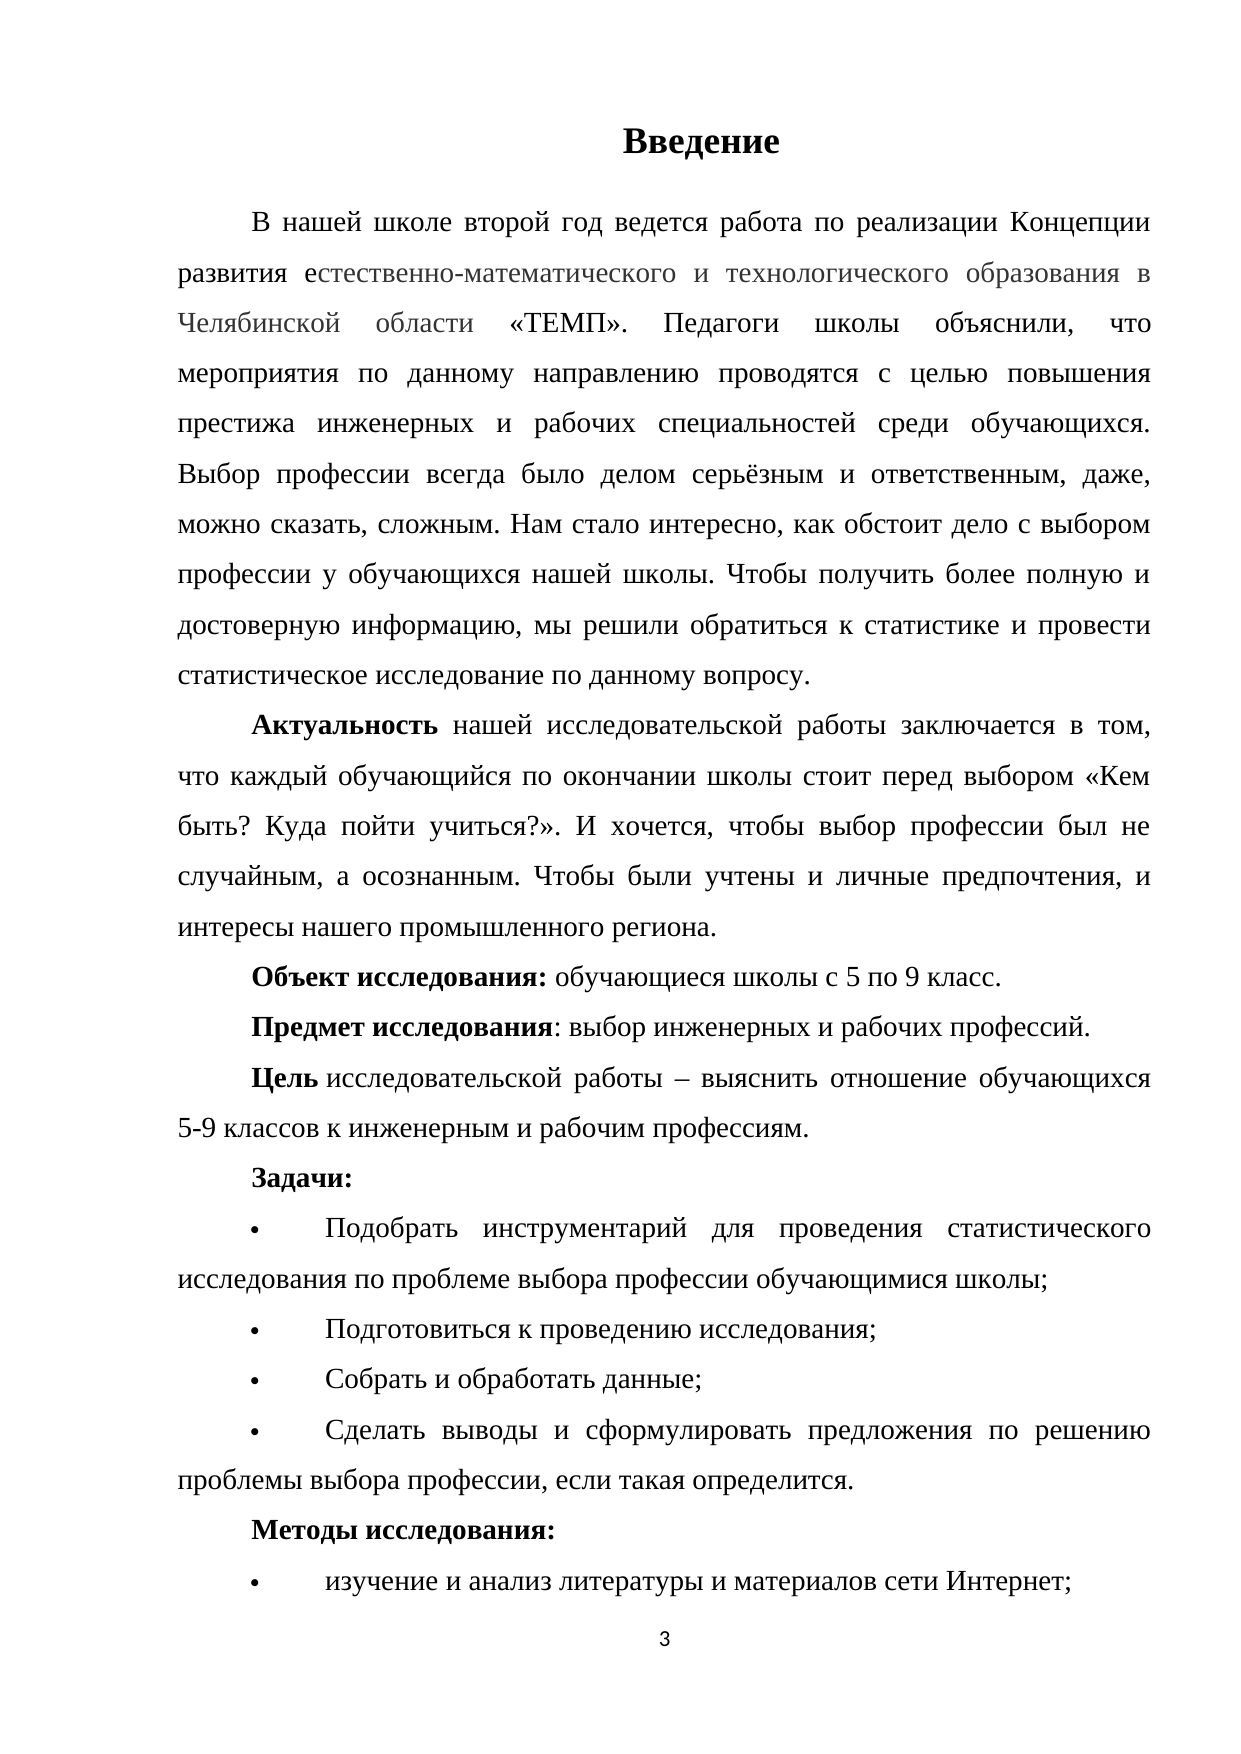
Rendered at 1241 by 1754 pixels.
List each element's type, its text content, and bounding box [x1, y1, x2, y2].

text Введение [177, 118, 1152, 161]
text Задачи: [177, 1160, 1152, 1194]
text Объект исследования: обучающиеся школы с 5 по 9 класс. [177, 959, 1152, 993]
text Методы исследования: [177, 1512, 1152, 1546]
text В нашей школе второй год ведется работа по реализации Концепции развития естественно-математического и технологического образования в Челябинской области «ТЕМП». Педагоги школы объяснили, что мероприятия по данному направлению проводятся с целью повышения престижа инженерных и рабочих специальностей среди обучающихся. Выбор профессии всегда было делом серьёзным и ответственным, даже, можно сказать, сложным. Нам стало интересно, как обстоит дело с выбором профессии у обучающихся нашей школы. Чтобы получить более полную и достоверную информацию, мы решили обратиться к статистике и провести статистическое исследование по данному вопросу. [177, 204, 1152, 691]
list Сделать выводы и сформулировать предложения по решению проблемы выбора профессии, если такая определится. [177, 1412, 1152, 1496]
text Цель исследовательской работы – выяснить отношение обучающихся 5-9 классов к инженерным и рабочим профессиям. [177, 1060, 1152, 1143]
list Подготовиться к проведению исследования; [177, 1311, 1152, 1345]
list Подобрать инструментарий для проведения статистического исследования по проблеме выбора профессии обучающимися школы; [177, 1211, 1152, 1294]
list Собрать и обработать данные; [177, 1362, 1152, 1395]
text Предмет исследования: выбор инженерных и рабочих профессий. [177, 1009, 1152, 1043]
list изучение и анализ литературы и материалов сети Интернет; [177, 1563, 1152, 1596]
text Актуальность нашей исследовательской работы заключается в том, что каждый обучающийся по окончании школы стоит перед выбором «Кем быть? Куда пойти учиться?». И хочется, чтобы выбор профессии был не случайным, а осознанным. Чтобы были учтены и личные предпочтения, и интересы нашего промышленного региона. [177, 707, 1152, 942]
